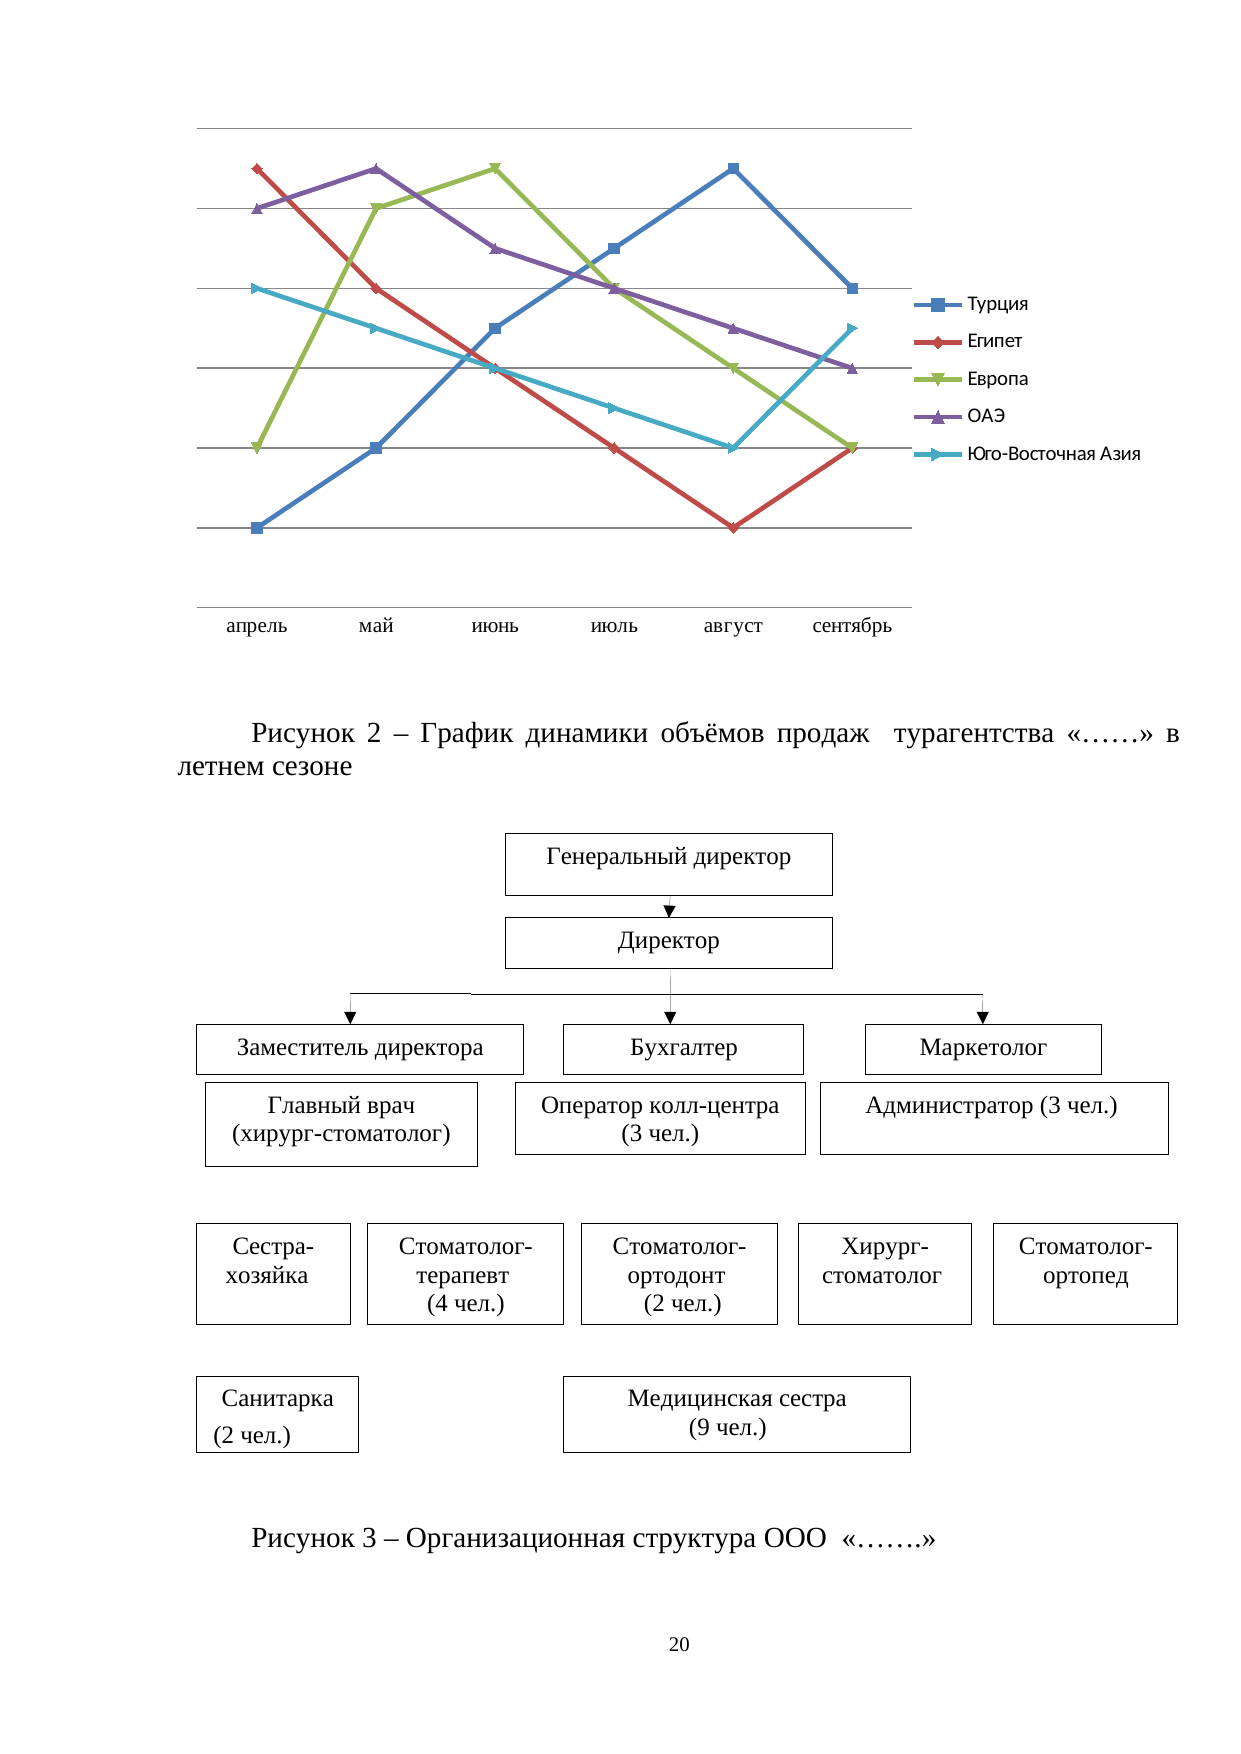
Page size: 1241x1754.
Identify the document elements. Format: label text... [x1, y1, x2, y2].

text Рисунок 2 – График динамики объёмов продаж турагентства «……» в летнем сезоне [177, 715, 1181, 782]
text Рисунок 3 – Организационная структура ООО «…….» [177, 1520, 1181, 1554]
